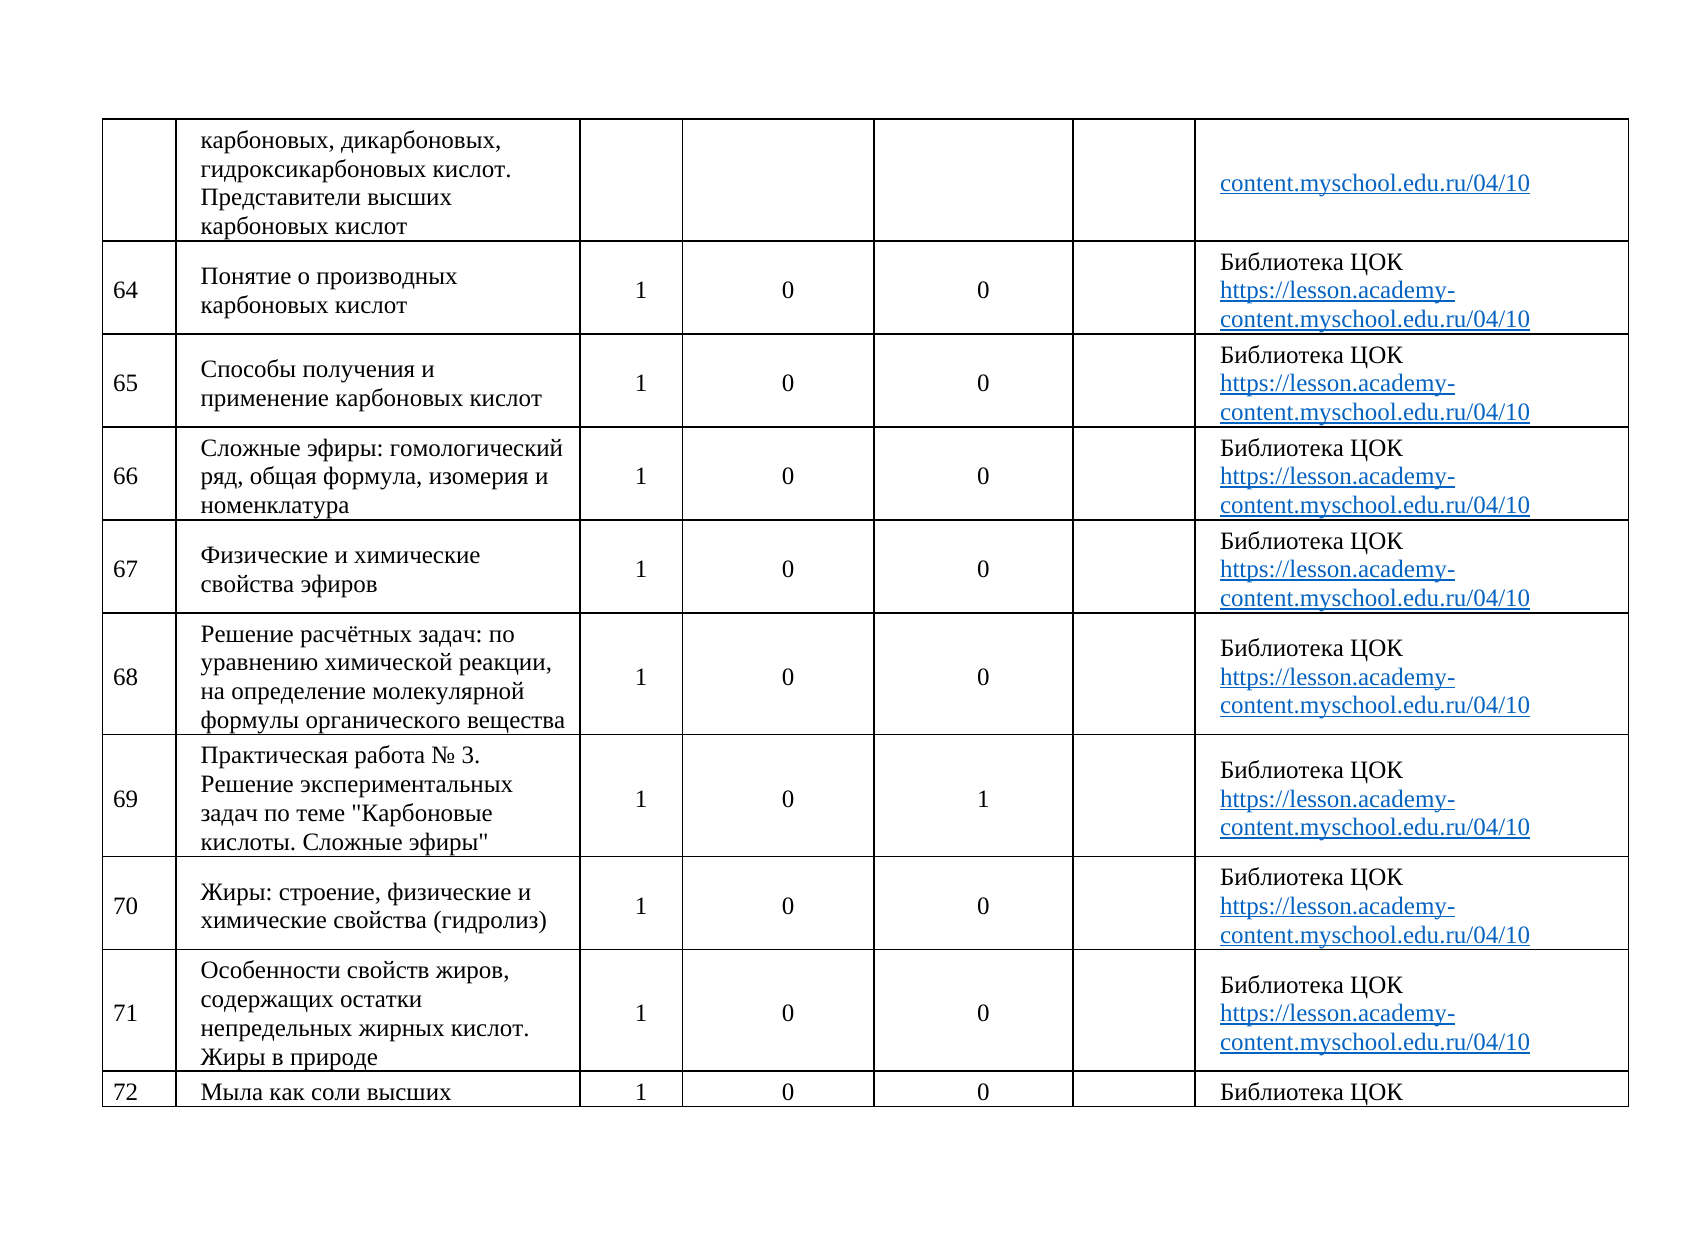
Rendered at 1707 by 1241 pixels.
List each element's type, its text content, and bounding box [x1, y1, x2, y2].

table_cell 0 [875, 1072, 1072, 1106]
table_cell 72 [103, 1072, 175, 1106]
table_cell 1 [581, 857, 682, 948]
table_cell [1074, 242, 1194, 333]
table_cell 0 [683, 242, 873, 333]
table_cell 67 [103, 521, 175, 612]
table_cell Библиотека ЦОК https://lesson.academy-content.myschool.edu.ru/04/10 [1196, 521, 1628, 612]
table_cell 70 [103, 857, 175, 948]
table_cell 1 [581, 735, 682, 856]
table_cell 0 [683, 735, 873, 856]
table_cell Физические и химические свойства эфиров [177, 521, 579, 612]
table_cell 1 [581, 242, 682, 333]
table_cell 0 [683, 335, 873, 426]
table_cell Библиотека ЦОК https://lesson.academy-content.myschool.edu.ru/04/10 [1196, 242, 1628, 333]
table_cell 0 [683, 857, 873, 948]
table_cell Библиотека ЦОК https://lesson.academy-content.myschool.edu.ru/04/10 [1196, 950, 1628, 1070]
table_cell [1074, 120, 1194, 240]
table_cell Практическая работа № 3. Решение экспериментальных задач по теме "Карбоновые кислоты. Сложные эфиры" [177, 735, 579, 856]
table_cell 0 [683, 428, 873, 519]
table_cell Библиотека ЦОК https://lesson.academy-content.myschool.edu.ru/04/10 [1196, 735, 1628, 856]
table_cell 0 [875, 857, 1072, 948]
table_cell Решение расчётных задач: по уравнению химической реакции, на определение молекулярной формулы органического вещества [177, 614, 579, 734]
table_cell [177, 1072, 579, 1106]
table_cell 0 [875, 242, 1072, 333]
table_cell 0 [875, 428, 1072, 519]
table_cell 0 [683, 950, 873, 1070]
table_cell 0 [875, 614, 1072, 734]
table_cell 1 [581, 335, 682, 426]
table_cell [177, 120, 579, 240]
table_cell 0 [683, 614, 873, 734]
table_cell [1074, 950, 1194, 1070]
table_cell [1074, 614, 1194, 734]
table_cell 71 [103, 950, 175, 1070]
table_cell 1 [581, 521, 682, 612]
table_cell [1074, 735, 1194, 856]
table_cell Сложные эфиры: гомологический ряд, общая формула, изомерия и номенклатура [177, 428, 579, 519]
table_cell 0 [683, 1072, 873, 1106]
table_cell 68 [103, 614, 175, 734]
table_cell Библиотека ЦОК https://lesson.academy-content.myschool.edu.ru/04/10 [1196, 614, 1628, 734]
table_cell 1 [581, 428, 682, 519]
table_cell 66 [103, 428, 175, 519]
table_cell 0 [875, 521, 1072, 612]
table_cell 0 [683, 120, 873, 240]
table_cell Жиры: строение, физические и химические свойства (гидролиз) [177, 857, 579, 948]
table_cell 69 [103, 735, 175, 856]
table_cell 63 [103, 120, 175, 240]
table_cell Библиотека ЦОК https://lesson.academy-content.myschool.edu.ru/04/10 [1196, 857, 1628, 948]
table_cell 1 [581, 614, 682, 734]
table_cell 0 [875, 335, 1072, 426]
table_cell [1074, 335, 1194, 426]
table_cell [1074, 1072, 1194, 1106]
table_cell 0 [875, 120, 1072, 240]
table_cell Способы получения и применение карбоновых кислот [177, 335, 579, 426]
table_cell 0 [683, 521, 873, 612]
table_cell Библиотека ЦОК https://lesson.academy-content.myschool.edu.ru/04/10 [1196, 335, 1628, 426]
table_cell [1074, 521, 1194, 612]
table_cell Особенности свойств жиров, содержащих остатки непредельных жирных кислот. Жиры в природе [177, 950, 579, 1070]
table_cell 65 [103, 335, 175, 426]
table_cell 0 [875, 950, 1072, 1070]
table_cell [1074, 428, 1194, 519]
table_cell Библиотека ЦОК https://lesson.academy-content.myschool.edu.ru/04/10 [1196, 428, 1628, 519]
table_cell 64 [103, 242, 175, 333]
table_cell 1 [875, 735, 1072, 856]
table_cell Понятие о производных карбоновых кислот [177, 242, 579, 333]
table_cell [1074, 857, 1194, 948]
table_cell 1 [581, 1072, 682, 1106]
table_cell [1196, 1072, 1628, 1106]
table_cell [1196, 120, 1628, 240]
table_cell 1 [581, 950, 682, 1070]
table_cell 1 [581, 120, 682, 240]
